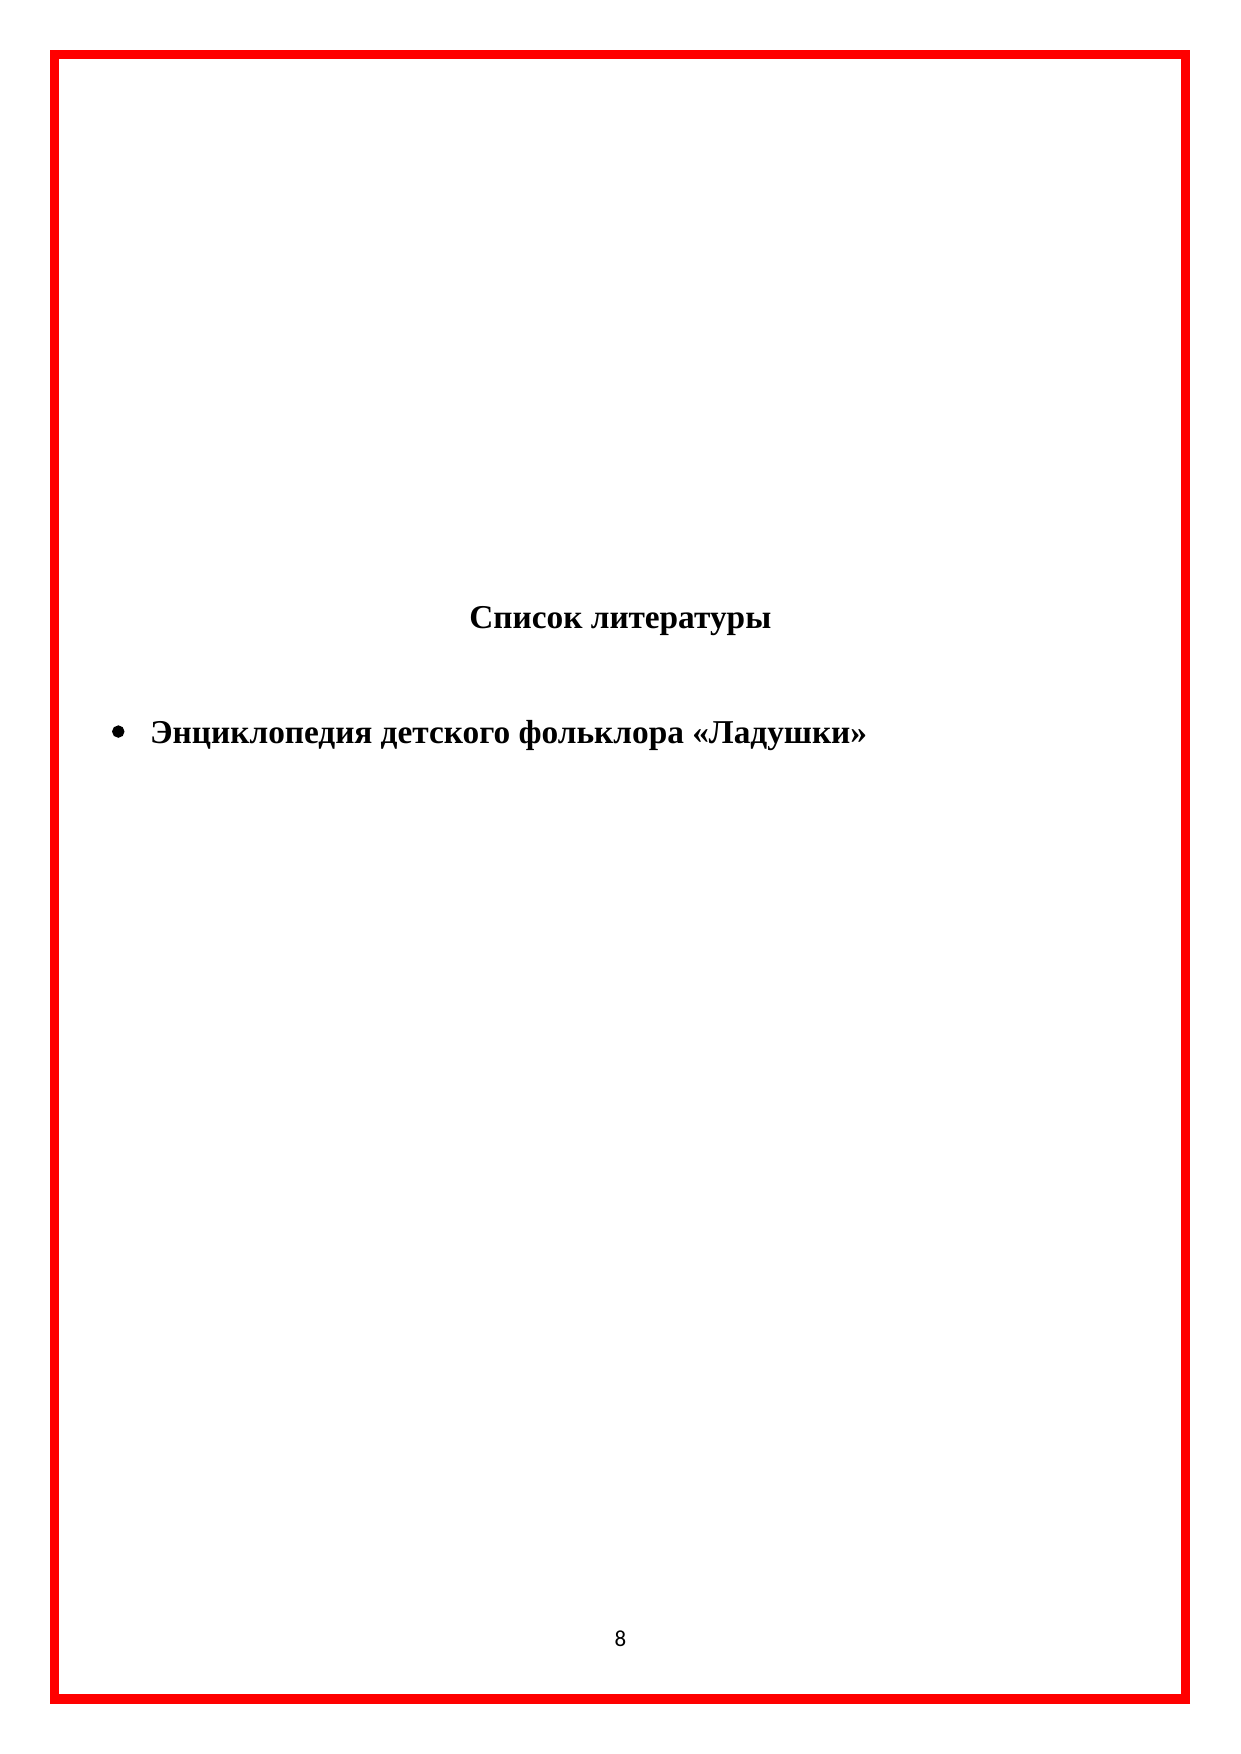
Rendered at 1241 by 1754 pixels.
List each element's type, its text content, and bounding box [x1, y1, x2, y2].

list Энциклопедия детского фольклора «Ладушки» [112, 712, 1165, 751]
text Список литературы [75, 597, 1165, 636]
